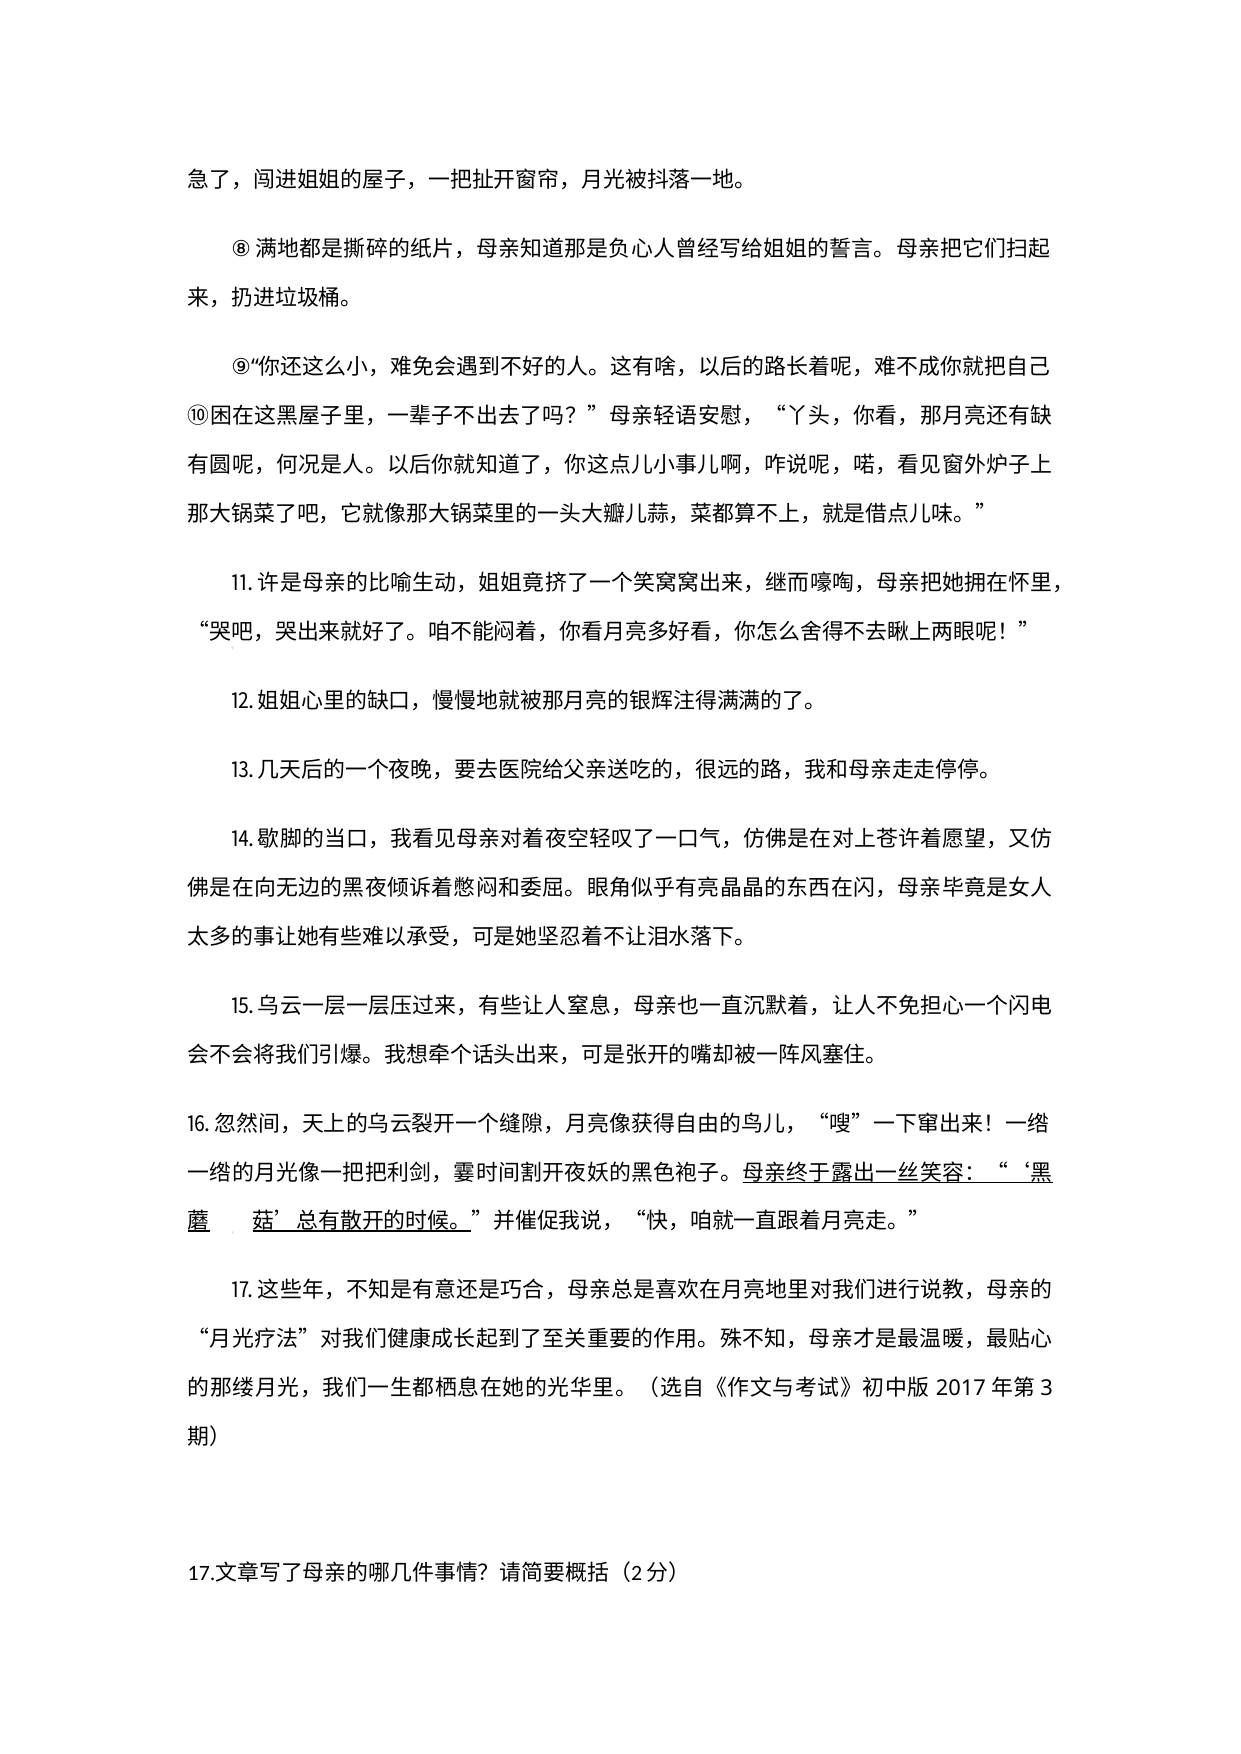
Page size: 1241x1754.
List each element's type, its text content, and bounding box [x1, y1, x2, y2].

text ⒖乌云一层一层压过来，有些让人窒息，母亲也一直沉默着，让人不免担心一个闪电会不会将我们引爆。我想牵个话头出来，可是张开的嘴却被一阵风塞住。 [187, 987, 1053, 1069]
text ⑨“你还这么小，难免会遇到不好的人。这有啥，以后的路长着呢，难不成你就把自己⑩困在这黑屋子里，一辈子不出去了吗？”母亲轻语安慰，“丫头，你看，那月亮还有缺有圆呢，何况是人。以后你就知道了，你这点儿小事儿啊，咋说呢，喏，看见窗外炉子上那大锅菜了吧，它就像那大锅菜里的一头大瓣儿蒜，菜都算不上，就是借点儿味。” [187, 349, 1053, 528]
list 17.文章写了母亲的哪几件事情？请简要概括（2分） [187, 1554, 1053, 1587]
text ⒔几天后的一个夜晚，要去医院给父亲送吃的，很远的路，我和母亲走走停停。 [187, 752, 1053, 784]
text ⒕歇脚的当口，我看见母亲对着夜空轻叹了一口气，仿佛是在对上苍许着愿望，又仿佛是在向无边的黑夜倾诉着憋闷和委屈。眼角似乎有亮晶晶的东西在闪，母亲毕竟是女人，太多的事让她有些难以承受，可是她坚忍着不让泪水落下。 [187, 821, 1053, 951]
text ⒗忽然间，天上的乌云裂开一个缝隙，月亮像获得自由的鸟儿，“嗖”一下窜出来！一绺一绺的月光像一把把利剑，霎时间割开夜妖的黑色袍子。母亲终于露出一丝笑容：“‘黑蘑菇’总有散开的时候。”并催促我说，“快，咱就一直跟着月亮走。” [187, 1105, 1053, 1235]
text ⒓姐姐心里的缺口，慢慢地就被那月亮的银辉注得满满的了。 [187, 682, 1053, 715]
text ⒒许是母亲的比喻生动，姐姐竟挤了一个笑窝窝出来，继而嚎啕，母亲把她拥在怀里，“哭吧，哭出来就好了。咱不能闷着，你看月亮多好看，你怎么舍得不去瞅上两眼呢！” [187, 564, 1053, 646]
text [187, 162, 1053, 194]
text ⑧满地都是撕碎的纸片，母亲知道那是负心人曾经写给姐姐的誓言。母亲把它们扫起来，扔进垃圾桶。 [187, 231, 1053, 312]
text ⒘这些年，不知是有意还是巧合，母亲总是喜欢在月亮地里对我们进行说教，母亲的“月光疗法”对我们健康成长起到了至关重要的作用。殊不知，母亲才是最温暖，最贴心的那缕月光，我们一生都栖息在她的光华里。（选自《作文与考试》初中版2017年第3期） [187, 1272, 1053, 1451]
